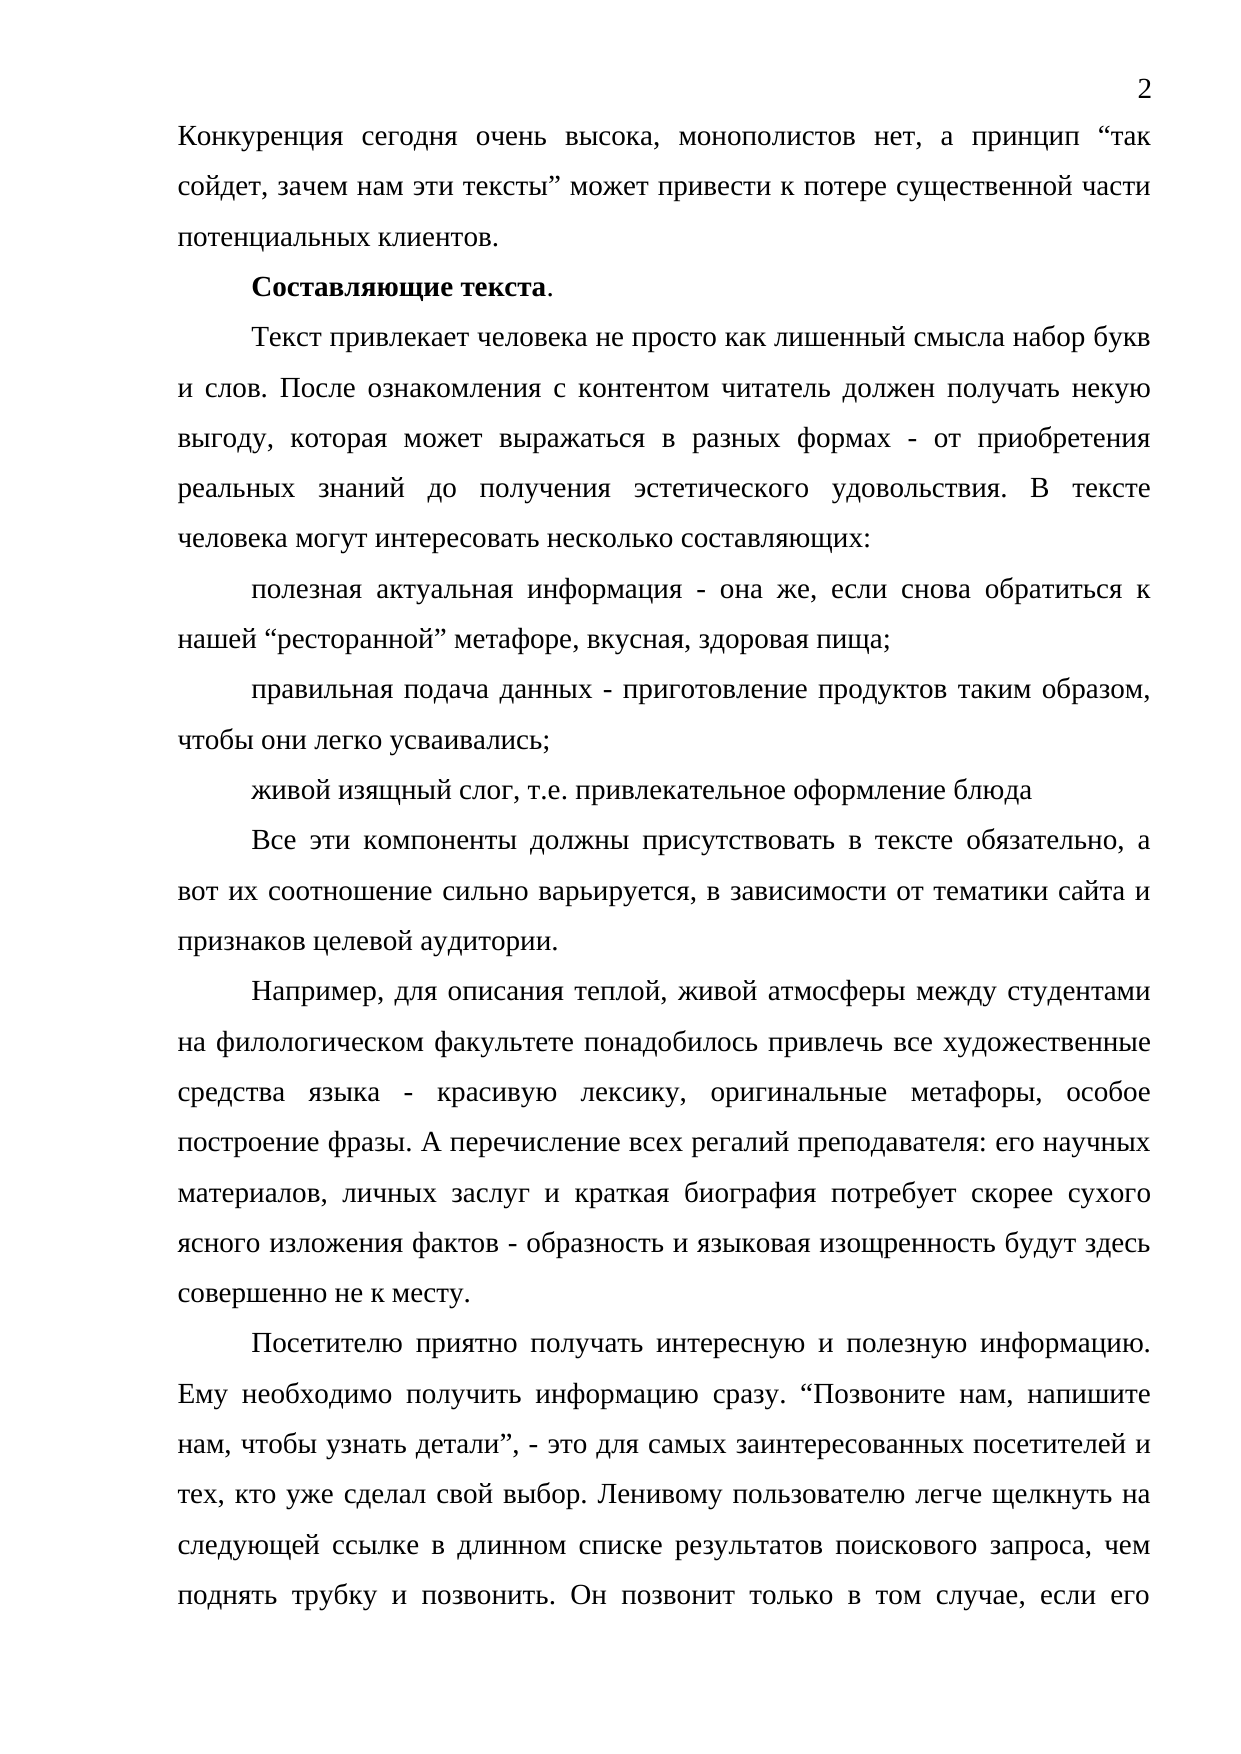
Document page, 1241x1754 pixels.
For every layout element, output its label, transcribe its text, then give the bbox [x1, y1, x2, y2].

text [177, 118, 1152, 252]
text живой изящный слог, т.е. привлекательное оформление блюда [177, 772, 1152, 806]
text правильная подача данных - приготовление продуктов таким образом, чтобы они легко усваивались; [177, 672, 1152, 755]
text Например, для описания теплой, живой атмосферы между студентами на филологическом факультете понадобилось привлечь все художественные средства языка - красивую лексику, оригинальные метафоры, особое построение фразы. А перечисление всех регалий преподавателя: его научных материалов, личных заслуг и краткая биография потребует скорее сухого ясного изложения фактов - образность и языковая изощренность будут здесь совершенно не к месту. [177, 973, 1152, 1309]
text Текст привлекает человека не просто как лишенный смысла набор букв и слов. После ознакомления с контентом читатель должен получать некую выгоду, которая может выражаться в разных формах - от приобретения реальных знаний до получения эстетического удовольствия. В тексте человека могут интересовать несколько составляющих: [177, 319, 1152, 554]
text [177, 1326, 1152, 1611]
text полезная актуальная информация - она же, если снова обратиться к нашей “ресторанной” метафоре, вкусная, здоровая пища; [177, 571, 1152, 655]
text Все эти компоненты должны присутствовать в тексте обязательно, а вот их соотношение сильно варьируется, в зависимости от тематики сайта и признаков целевой аудитории. [177, 822, 1152, 957]
text Составляющие текста. [177, 269, 1152, 303]
